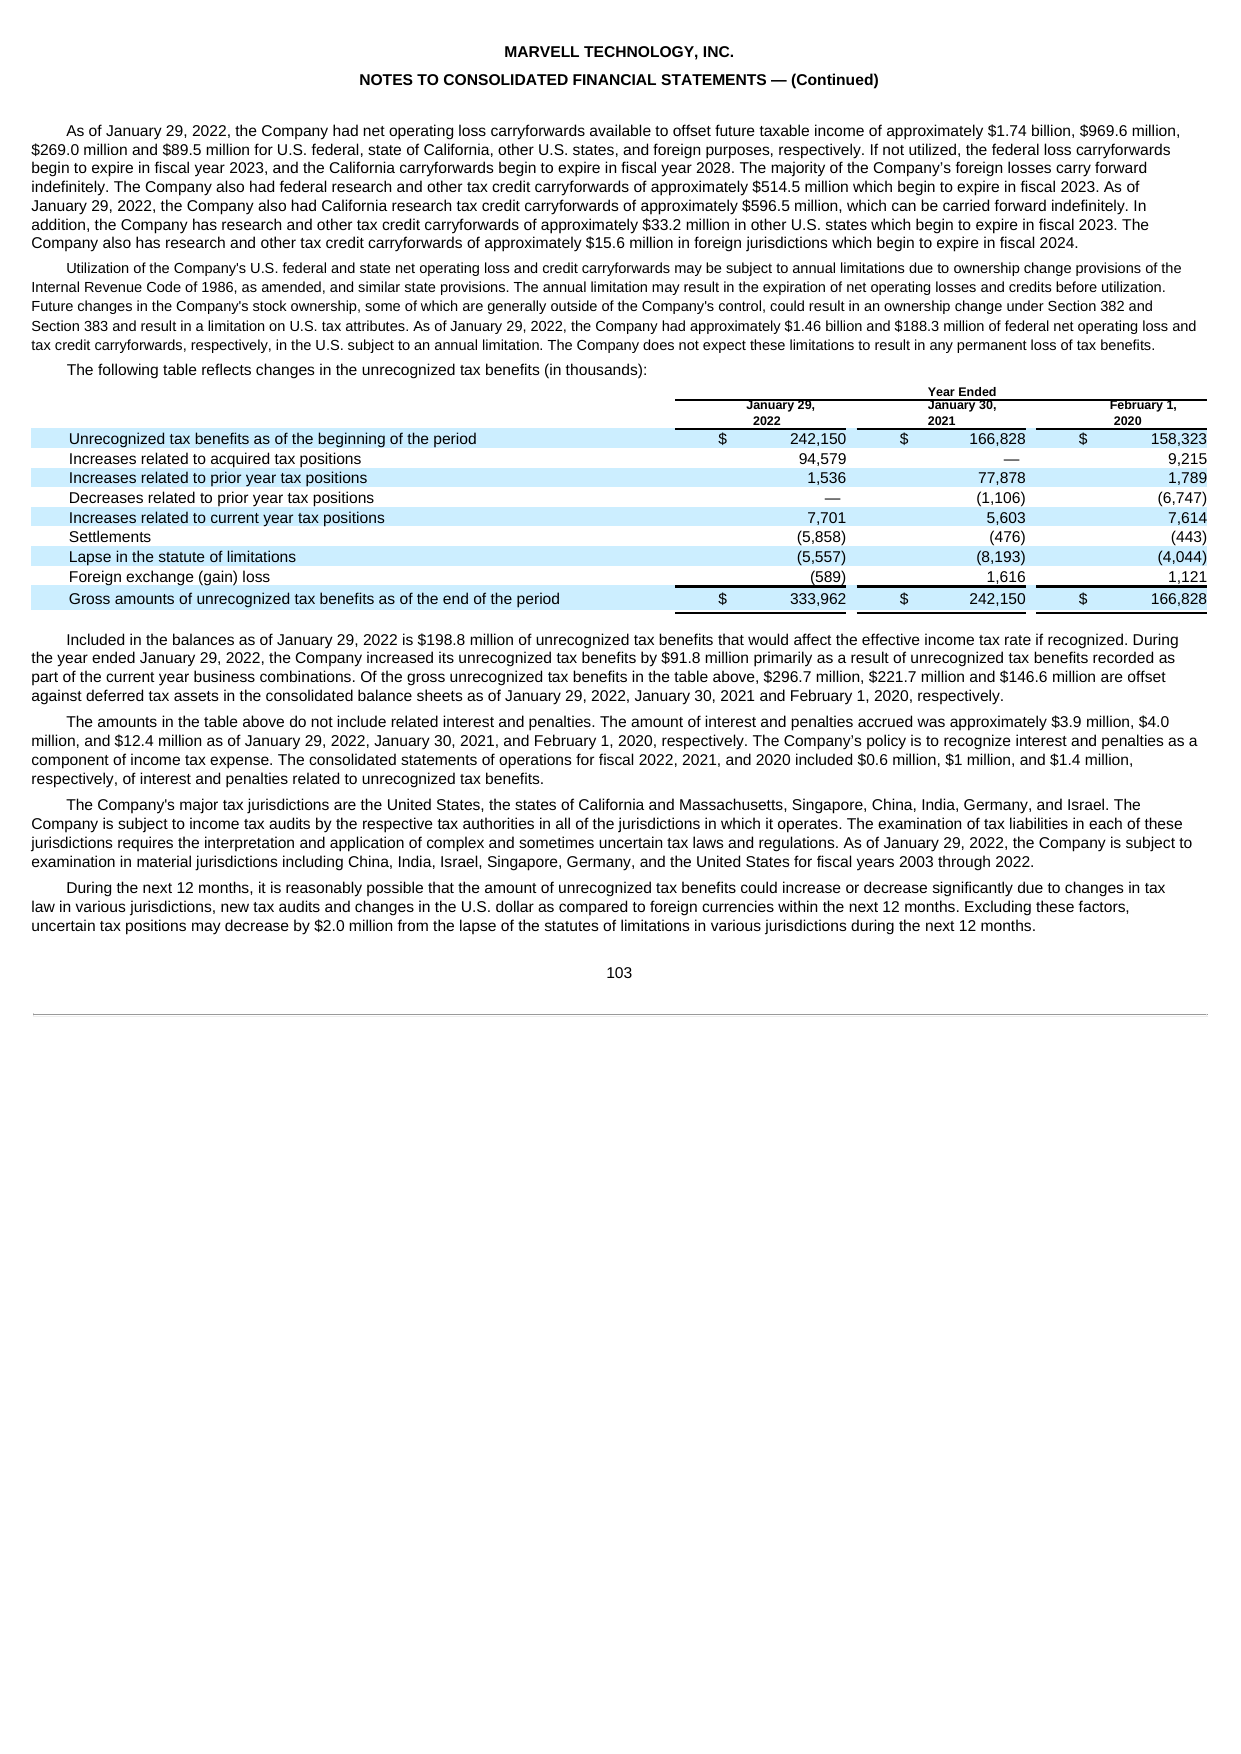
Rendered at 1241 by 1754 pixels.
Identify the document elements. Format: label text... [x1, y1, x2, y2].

text MARVELL TECHNOLOGY, INC. [31, 43, 1207, 61]
text Utilization of the Company's U.S. federal and state net operating loss and credit carryforwards may be subject to annual limitations due to ownership change provisions of the Internal Revenue Code of 1986, as amended, and similar state provisions. The annual limitation may result in the expiration of net operating losses and credits before utilization. Future changes in the Company's stock ownership, some of which are generally outside of the Company's control, could result in an ownership change under Section 382 and Section 383 and result in a limitation on U.S. tax attributes. As of January 29, 2022, the Company had approximately $1.46 billion and $188.3 million of federal net operating loss and tax credit carryforwards, respectively, in the U.S. subject to an annual limitation. The Company does not expect these limitations to result in any permanent loss of tax benefits. [31, 260, 1205, 353]
text NOTES TO CONSOLIDATED FINANCIAL STATEMENTS — (Continued) [31, 71, 1207, 89]
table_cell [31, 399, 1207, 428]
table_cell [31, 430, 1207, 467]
text During the next 12 months, it is reasonably possible that the amount of unrecognized tax benefits could increase or decrease significantly due to changes in tax law in various jurisdictions, new tax audits and changes in the U.S. dollar as compared to foreign currencies within the next 12 months. Excluding these factors, uncertain tax positions may decrease by $2.0 million from the lapse of the statutes of limitations in various jurisdictions during the next 12 months. [31, 879, 1176, 935]
text The Company's major tax jurisdictions are the United States, the states of California and Massachusetts, Singapore, China, India, Germany, and Israel. The Company is subject to income tax audits by the respective tax authorities in all of the jurisdictions in which it operates. The examination of tax liabilities in each of these jurisdictions requires the interpretation and application of complex and sometimes uncertain tax laws and regulations. As of January 29, 2022, the Company is subject to examination in material jurisdictions including China, India, Israel, Singapore, Germany, and the United States for fiscal years 2003 through 2022. [31, 796, 1201, 870]
text The amounts in the table above do not include related interest and penalties. The amount of interest and penalties accrued was approximately $3.9 million, $4.0 million, and $12.4 million as of January 29, 2022, January 30, 2021, and February 1, 2020, respectively. The Company’s policy is to recognize interest and penalties as a component of income tax expense. The consolidated statements of operations for fiscal 2022, 2021, and 2020 included $0.6 million, $1 million, and $1.4 million, respectively, of interest and penalties related to unrecognized tax benefits. [31, 713, 1203, 788]
text 103 [31, 964, 1207, 982]
picture [30, 1011, 1209, 1019]
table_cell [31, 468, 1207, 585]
text As of January 29, 2022, the Company had net operating loss carryforwards available to offset future taxable income of approximately $1.74 billion, $969.6 million, $269.0 million and $89.5 million for U.S. federal, state of California, other U.S. states, and foreign purposes, respectively. If not utilized, the federal loss carryforwards begin to expire in fiscal year 2023, and the California carryforwards begin to expire in fiscal year 2028. The majority of the Company’s foreign losses carry forward indefinitely. The Company also had federal research and other tax credit carryforwards of approximately $514.5 million which begin to expire in fiscal 2023. As of January 29, 2022, the Company also had California research tax credit carryforwards of approximately $596.5 million, which can be carried forward indefinitely. In addition, the Company has research and other tax credit carryforwards of approximately $33.2 million in other U.S. states which begin to expire in fiscal 2023. The Company also has research and other tax credit carryforwards of approximately $15.6 million in foreign jurisdictions which begin to expire in fiscal 2024. [31, 122, 1197, 252]
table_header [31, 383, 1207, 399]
text Included in the balances as of January 29, 2022 is $198.8 million of unrecognized tax benefits that would affect the effective income tax rate if recognized. During the year ended January 29, 2022, the Company increased its unrecognized tax benefits by $91.8 million primarily as a result of unrecognized tax benefits recorded as part of the current year business combinations. Of the gross unrecognized tax benefits in the table above, $296.7 million, $221.7 million and $146.6 million are offset against deferred tax assets in the consolidated balance sheets as of January 29, 2022, January 30, 2021 and February 1, 2020, respectively. [31, 630, 1188, 705]
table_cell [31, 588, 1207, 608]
text The following table reflects changes in the unrecognized tax benefits (in thousands): [67, 361, 1207, 379]
